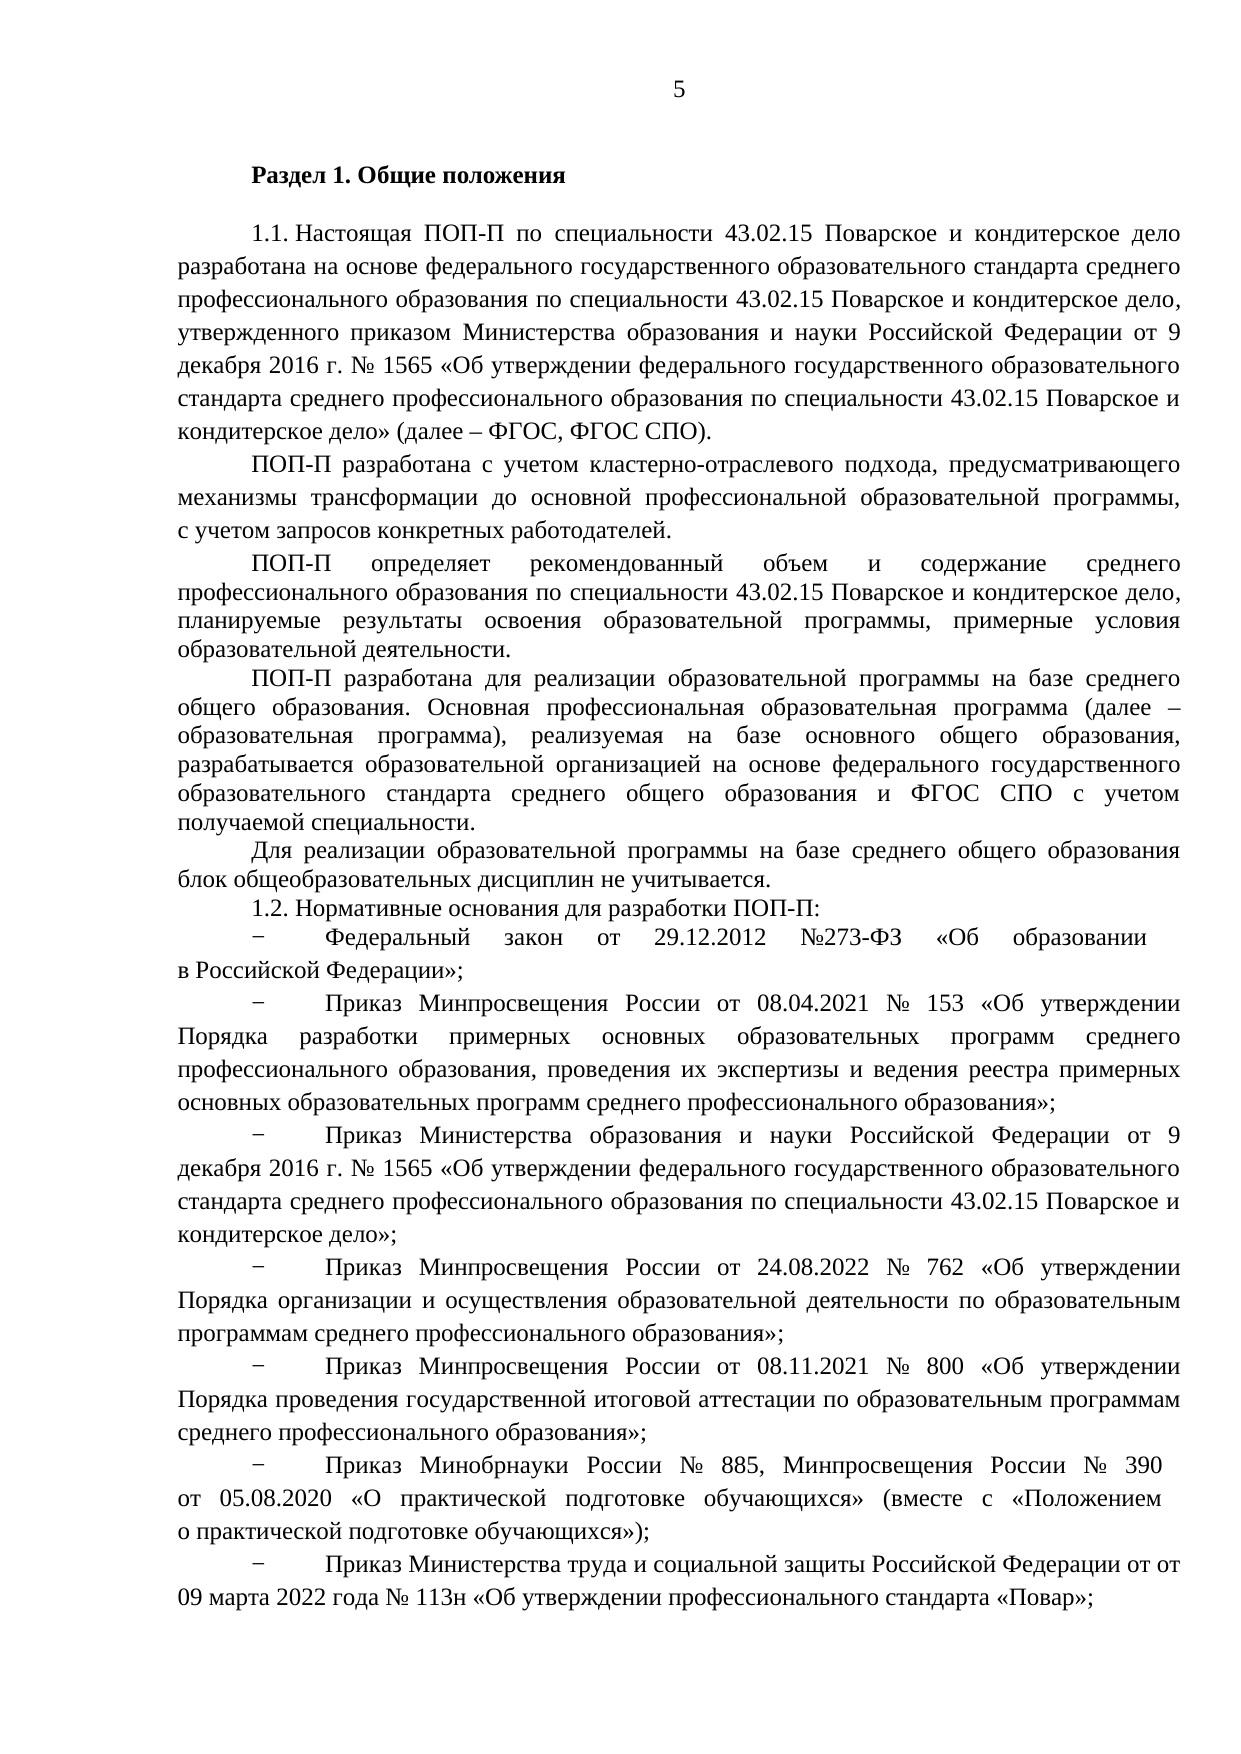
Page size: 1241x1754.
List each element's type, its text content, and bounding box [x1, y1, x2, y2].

text Для реализации образовательной программы на базе среднего общего образования блок общеобразовательных дисциплин не учитывается. [177, 835, 1181, 893]
list Приказ Минпросвещения России от 24.08.2022 № 762 «Об утверждении Порядка организации и осуществления образовательной деятельности по образовательным программам среднего профессионального образования»; [177, 1252, 1181, 1347]
list Приказ Министерства образования и науки Российской Федерации от 9 декабря 2016 г. № 1565 «Об утверждении федерального государственного образовательного стандарта среднего профессионального образования по специальности 43.02.15 Поварское и кондитерское дело»; [177, 1120, 1181, 1248]
subtitle Раздел 1. Общие положения [177, 160, 1181, 188]
list Федеральный закон от 29.12.2012 №273-ФЗ «Об образовании в Российской Федерации»; [177, 922, 1181, 983]
list 1.1. Настоящая ПОП-П по специальности 43.02.15 Поварское и кондитерское дело разработана на основе федерального государственного образовательного стандарта среднего профессионального образования по специальности 43.02.15 Поварское и кондитерское дело, утвержденного приказом Министерства образования и науки Российской Федерации от 9 декабря 2016 г. № 1565 «Об утверждении федерального государственного образовательного стандарта среднего профессионального образования по специальности 43.02.15 Поварское и кондитерское дело» (далее – ФГОС, ФГОС СПО). [177, 218, 1181, 444]
list ПОП-П разработана с учетом кластерно-отраслевого подхода, предусматривающего механизмы трансформации до основной профессиональной образовательной программы, с учетом запросов конкретных работодателей. [177, 449, 1181, 544]
list Приказ Минпросвещения России от 08.11.2021 № 800 «Об утверждении Порядка проведения государственной итоговой аттестации по образовательным программам среднего профессионального образования»; [177, 1351, 1181, 1446]
list Приказ Министерства труда и социальной защиты Российской Федерации от от 09 марта 2022 года № 113н «Об утверждении профессионального стандарта «Повар»; [177, 1549, 1181, 1611]
text ПОП-П разработана для реализации образовательной программы на базе среднего общего образования. Основная профессиональная образовательная программа (далее – образовательная программа), реализуемая на базе основного общего образования, разрабатывается образовательной организацией на основе федерального государственного образовательного стандарта среднего общего образования и ФГОС СПО с учетом получаемой специальности. [177, 663, 1181, 835]
list Приказ Минобрнауки России № 885, Минпросвещения России № 390 от 05.08.2020 «О практической подготовке обучающихся» (вместе с «Положением о практической подготовке обучающихся»); [177, 1450, 1181, 1545]
list Приказ Минпросвещения России от 08.04.2021 № 153 «Об утверждении Порядка разработки примерных основных образовательных программ среднего профессионального образования, проведения их экспертизы и ведения реестра примерных основных образовательных программ среднего профессионального образования»; [177, 988, 1181, 1116]
text 1.2. Нормативные основания для разработки ПОП-П: [177, 893, 1181, 922]
text ПОП-П определяет рекомендованный объем и содержание среднего профессионального образования по специальности 43.02.15 Поварское и кондитерское дело, планируемые результаты освоения образовательной программы, примерные условия образовательной деятельности. [177, 548, 1181, 663]
